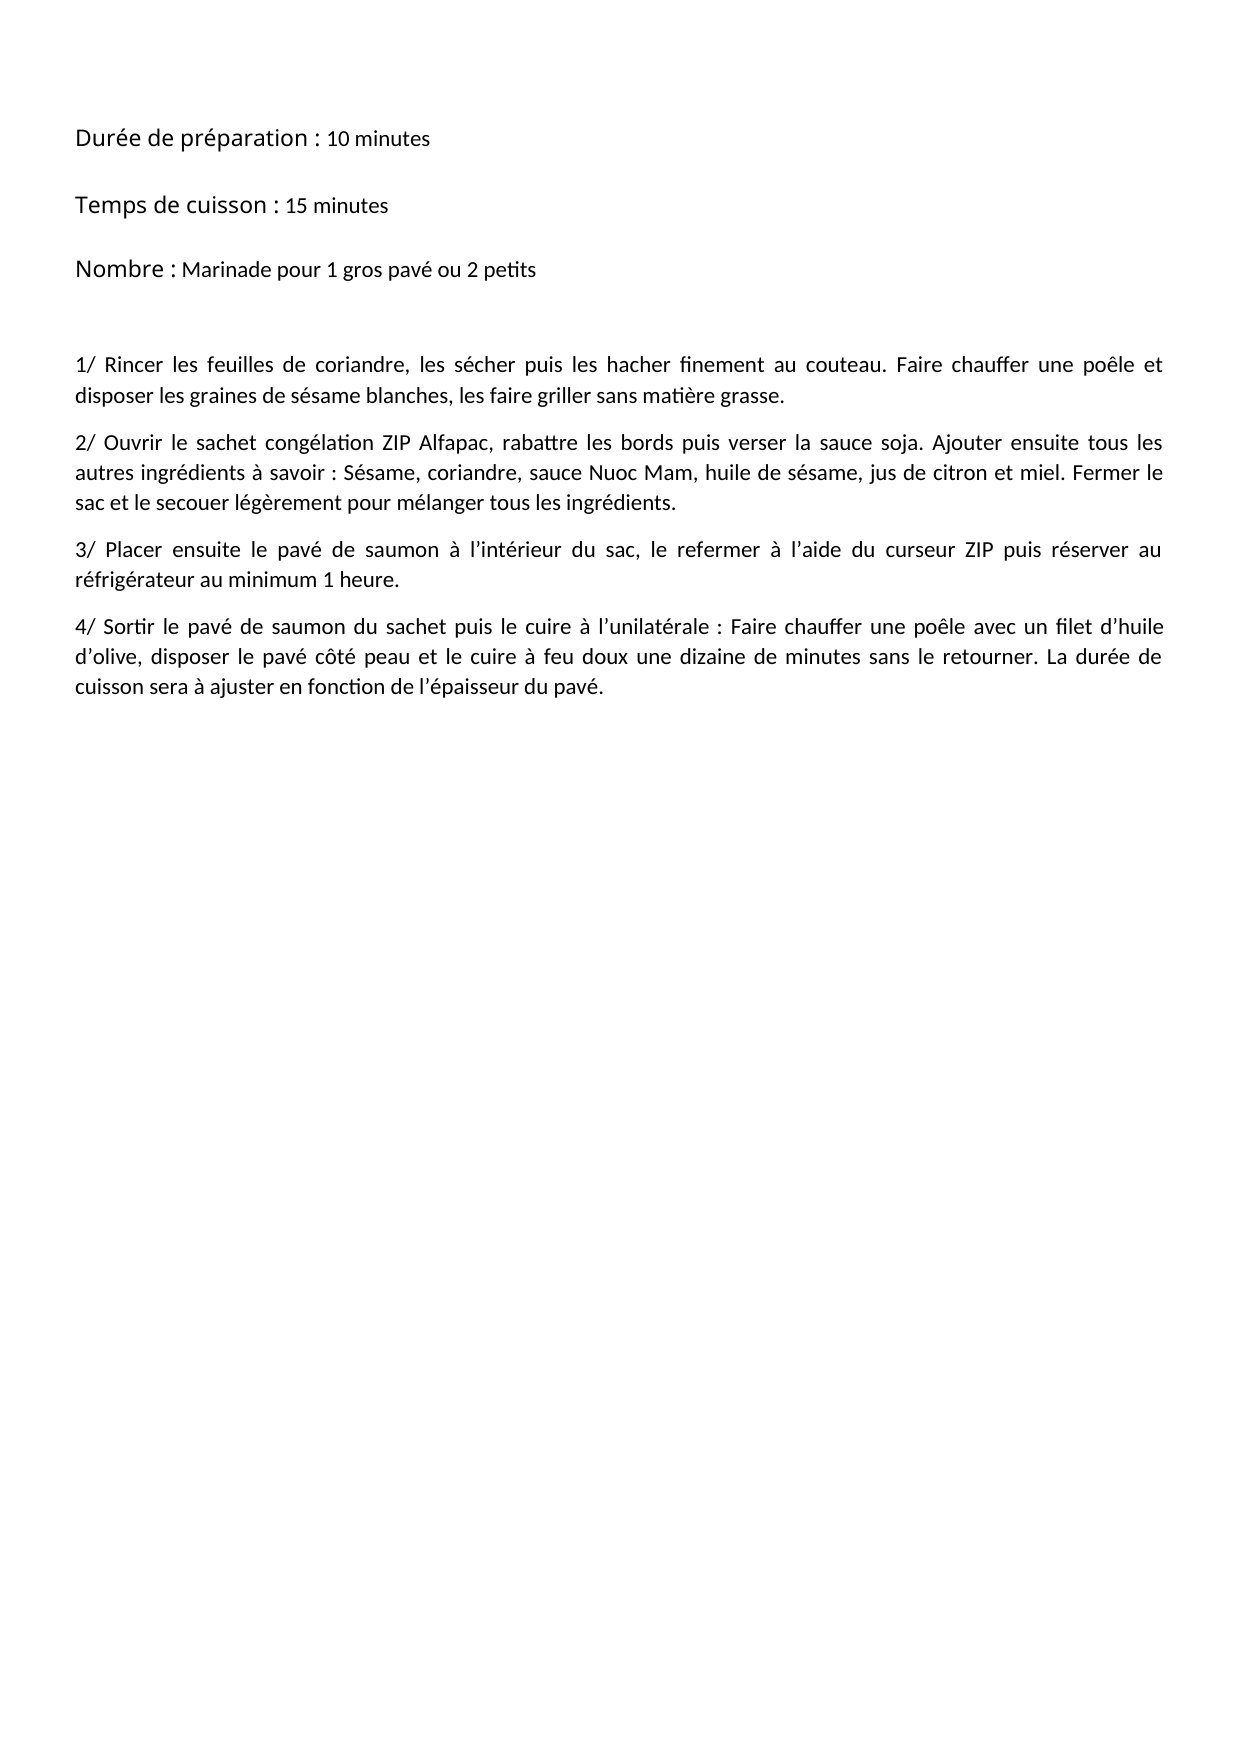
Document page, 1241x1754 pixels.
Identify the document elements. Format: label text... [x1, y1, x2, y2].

text Durée de préparation : 10 minutes Temps de cuisson : 15 minutes Nombre : Marinade pour 1 gros pavé ou 2 petits [75, 122, 1165, 284]
text 4/ Sortir le pavé de saumon du sachet puis le cuire à l’unilatérale : Faire chauffer une poêle avec un filet d’huile d’olive, disposer le pavé côté peau et le cuire à feu doux une dizaine de minutes sans le retourner. La durée de cuisson sera à ajuster en fonction de l’épaisseur du pavé. [75, 612, 1165, 701]
text 3/ Placer ensuite le pavé de saumon à l’intérieur du sac, le refermer à l’aide du curseur ZIP puis réserver au réfrigérateur au minimum 1 heure. [75, 535, 1165, 593]
text 2/ Ouvrir le sachet congélation ZIP Alfapac, rabattre les bords puis verser la sauce soja. Ajouter ensuite tous les autres ingrédients à savoir : Sésame, coriandre, sauce Nuoc Mam, huile de sésame, jus de citron et miel. Fermer le sac et le secouer légèrement pour mélanger tous les ingrédients. [75, 428, 1165, 516]
text 1/ Rincer les feuilles de coriandre, les sécher puis les hacher finement au couteau. Faire chauffer une poêle et disposer les graines de sésame blanches, les faire griller sans matière grasse. [75, 351, 1165, 409]
